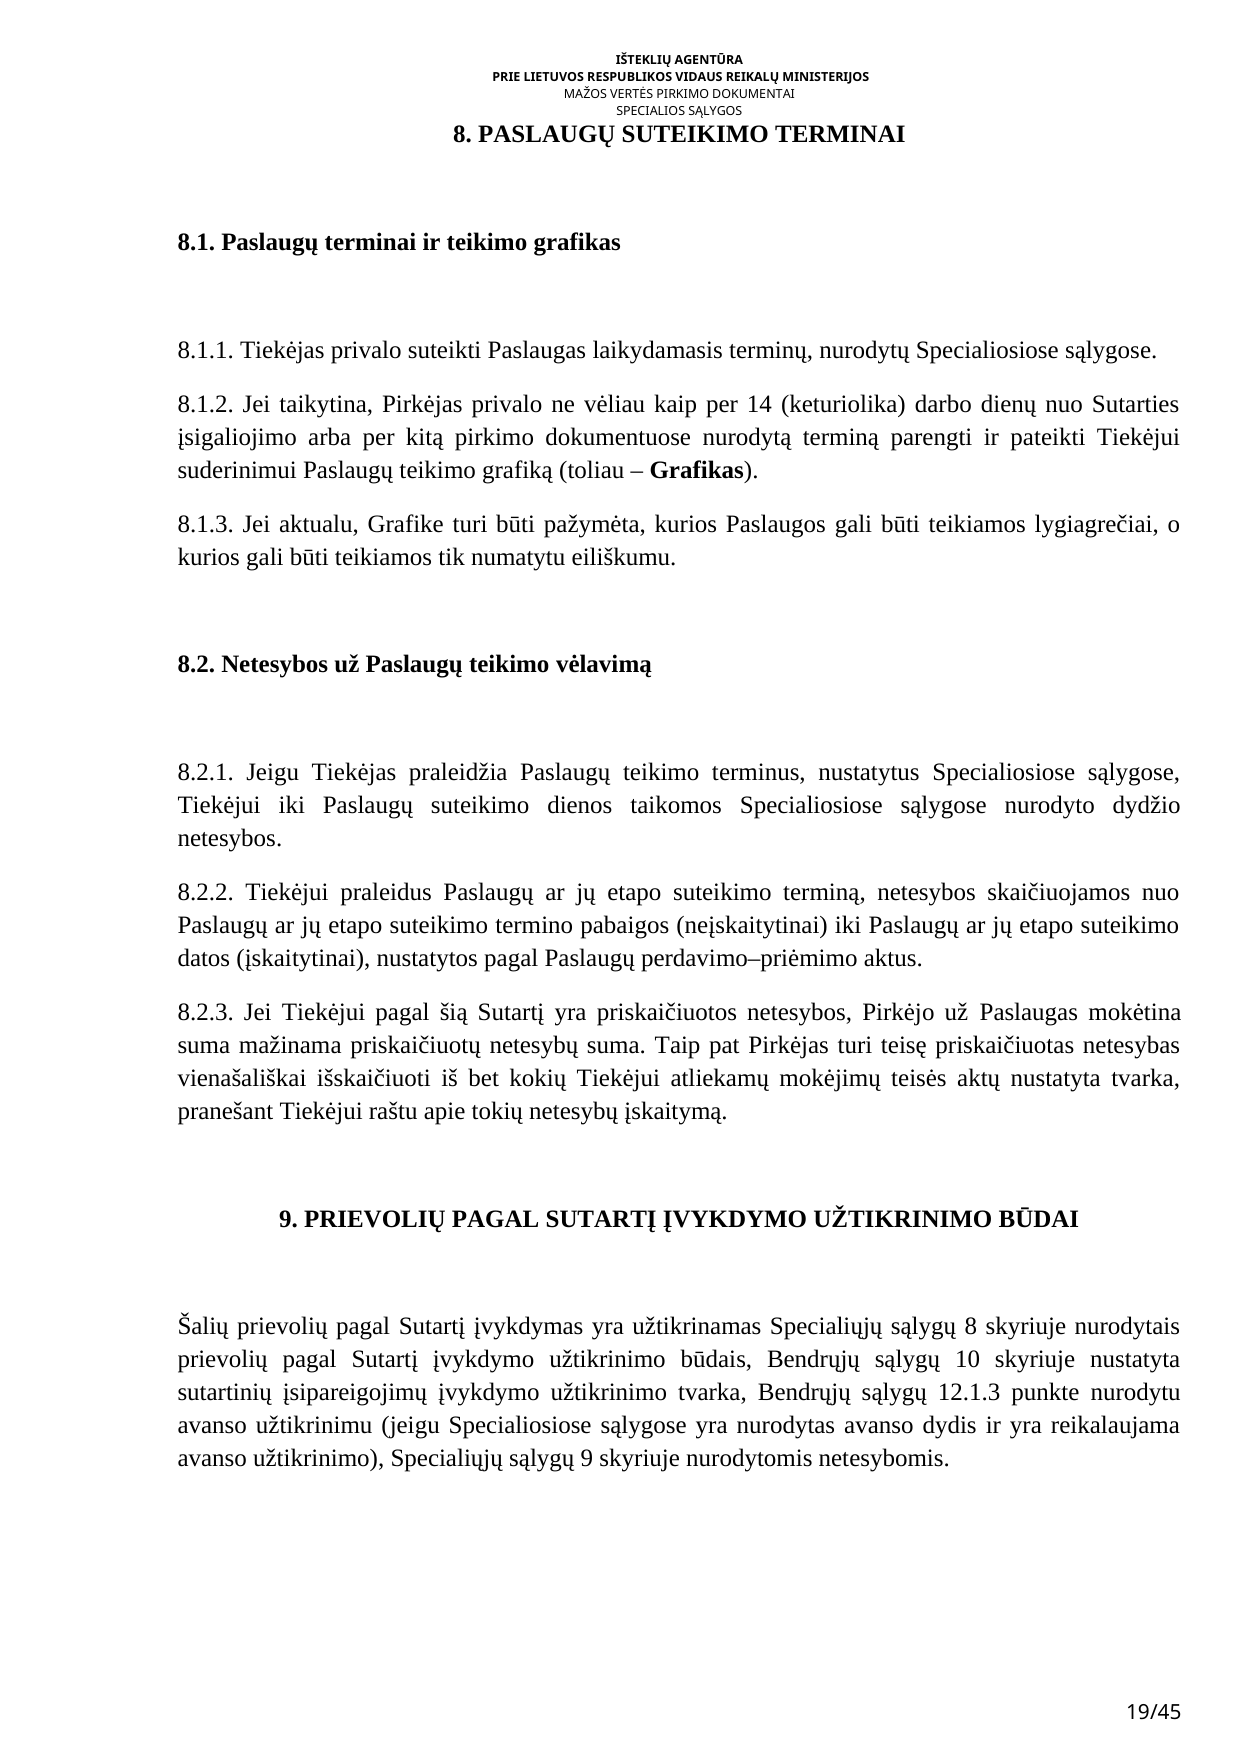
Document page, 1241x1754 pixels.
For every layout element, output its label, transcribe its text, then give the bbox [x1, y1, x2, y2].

text 8.2.1. Jeigu Tiekėjas praleidžia Paslaugų teikimo terminus, nustatytus Specialiosiose sąlygose, Tiekėjui iki Paslaugų suteikimo dienos taikomos Specialiosiose sąlygose nurodyto dydžio netesybos. [177, 757, 1181, 852]
text 8.1.2. Jei taikytina, Pirkėjas privalo ne vėliau kaip per 14 (keturiolika) darbo dienų nuo Sutarties įsigaliojimo arba per kitą pirkimo dokumentuose nurodytą terminą parengti ir pateikti Tiekėjui suderinimui Paslaugų teikimo grafiką (toliau – Grafikas). [177, 389, 1181, 484]
text 8.1.3. Jei aktualu, Grafike turi būti pažymėta, kurios Paslaugos gali būti teikiamos lygiagrečiai, o kurios gali būti teikiamos tik numatytu eiliškumu. [177, 509, 1181, 571]
text 8.2. Netesybos už Paslaugų teikimo vėlavimą [177, 649, 1181, 678]
text 8.2.3. Jei Tiekėjui pagal šią Sutartį yra priskaičiuotos netesybos, Pirkėjo už Paslaugas mokėtina suma mažinama priskaičiuotų netesybų suma. Taip pat Pirkėjas turi teisę priskaičiuotas netesybas vienašališkai išskaičiuoti iš bet kokių Tiekėjui atliekamų mokėjimų teisės aktų nustatyta tvarka, pranešant Tiekėjui raštu apie tokių netesybų įskaitymą. [177, 997, 1181, 1125]
text 8.1.1. Tiekėjas privalo suteikti Paslaugas laikydamasis terminų, nurodytų Specialiosiose sąlygose. [177, 335, 1181, 364]
text 8.1. Paslaugų terminai ir teikimo grafikas [177, 227, 1181, 256]
text 8. PASLAUGŲ SUTEIKIMO TERMINAI [177, 119, 1181, 148]
text 9. PRIEVOLIŲ PAGAL SUTARTĮ ĮVYKDYMO UŽTIKRINIMO BŪDAI [177, 1204, 1181, 1232]
text Šalių prievolių pagal Sutartį įvykdymas yra užtikrinamas Specialiųjų sąlygų 8 skyriuje nurodytais prievolių pagal Sutartį įvykdymo užtikrinimo būdais, Bendrųjų sąlygų 10 skyriuje nustatyta sutartinių įsipareigojimų įvykdymo užtikrinimo tvarka, Bendrųjų sąlygų 12.1.3 punkte nurodytu avanso užtikrinimu (jeigu Specialiosiose sąlygose yra nurodytas avanso dydis ir yra reikalaujama avanso užtikrinimo), Specialiųjų sąlygų 9 skyriuje nurodytomis netesybomis. [177, 1311, 1181, 1472]
text 8.2.2. Tiekėjui praleidus Paslaugų ar jų etapo suteikimo terminą, netesybos skaičiuojamos nuo Paslaugų ar jų etapo suteikimo termino pabaigos (neįskaitytinai) iki Paslaugų ar jų etapo suteikimo datos (įskaitytinai), nustatytos pagal Paslaugų perdavimo–priėmimo aktus. [177, 877, 1181, 972]
